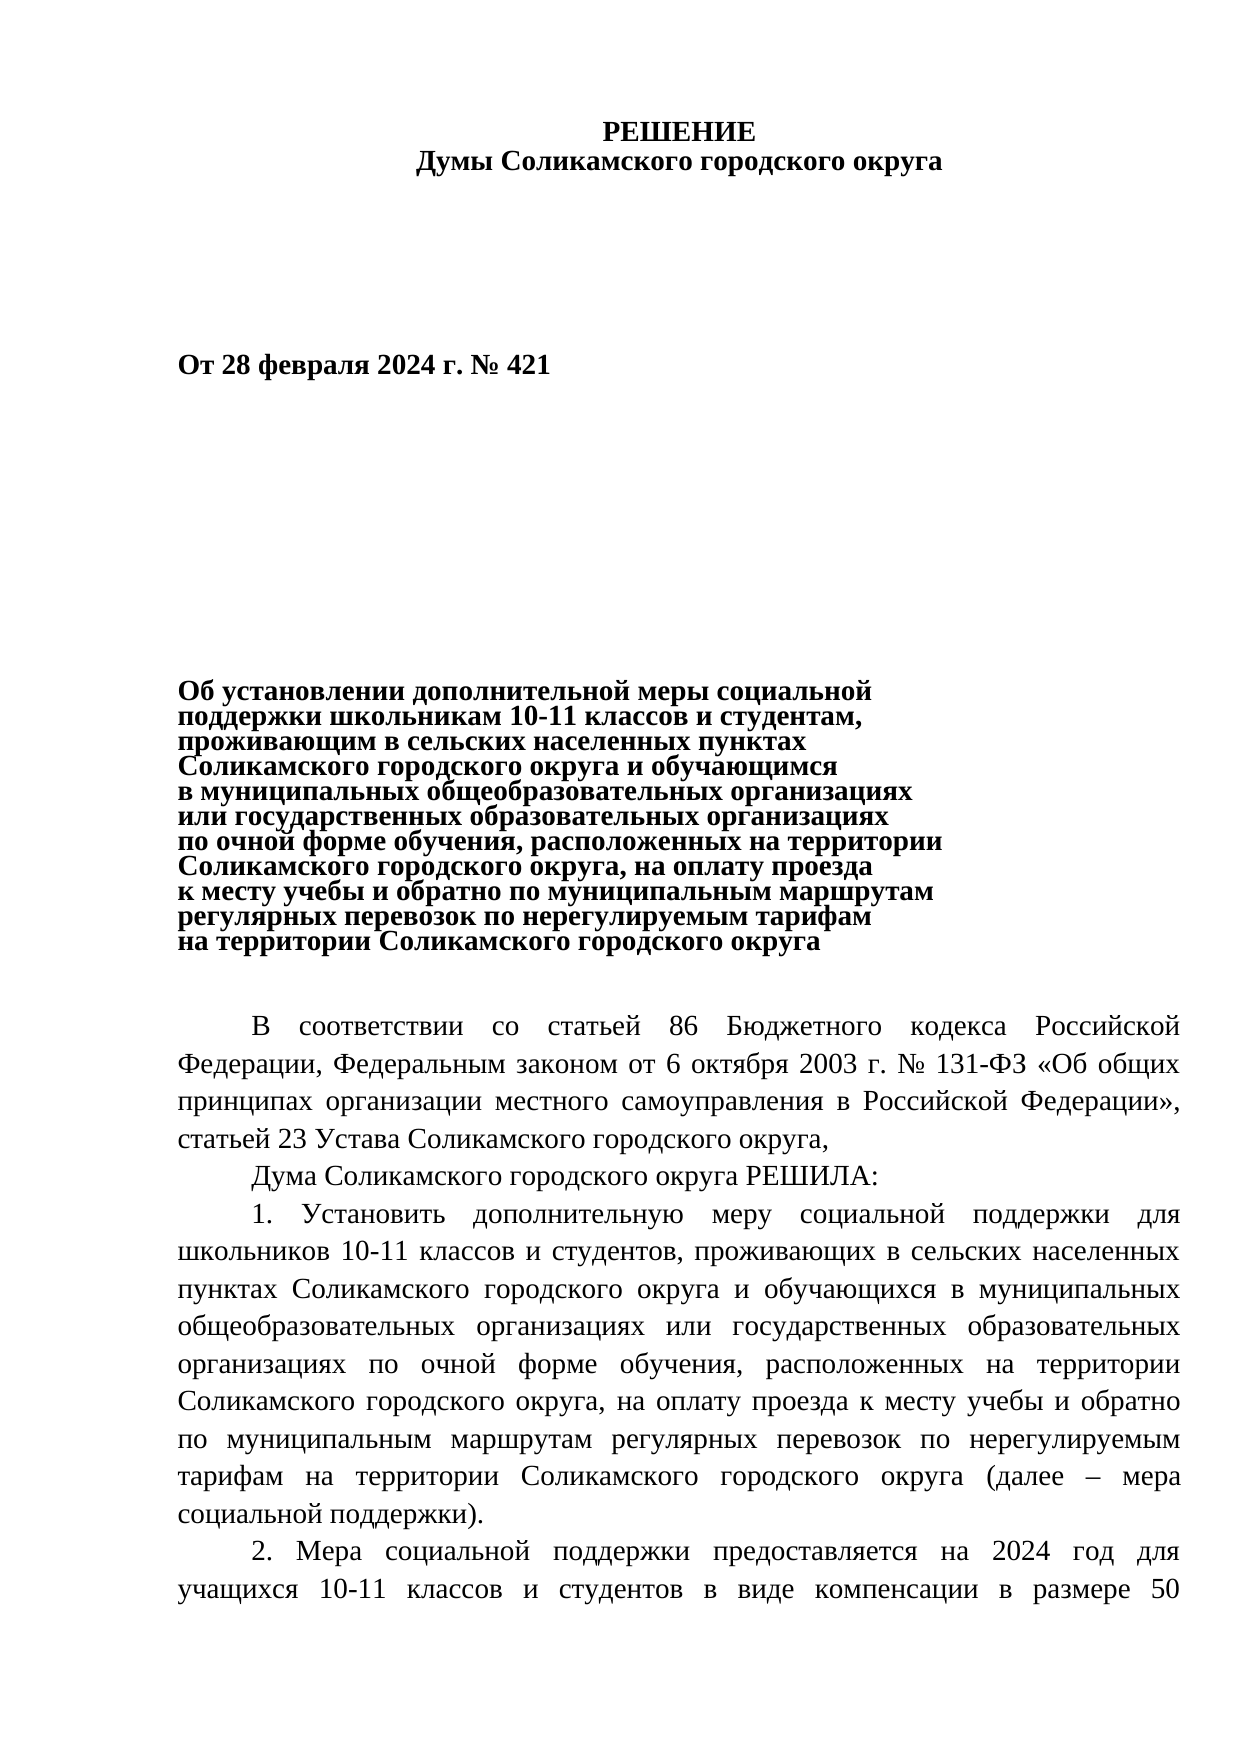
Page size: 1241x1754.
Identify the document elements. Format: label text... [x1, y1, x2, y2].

text 1. Установить дополнительную меру социальной поддержки для школьников 10-11 классов и студентов, проживающих в сельских населенных пунктах Соликамского городского округа и обучающихся в муниципальных общеобразовательных организациях или государственных образовательных организациях по очной форме обучения, расположенных на территории Соликамского городского округа, на оплату проезда к месту учебы и обратно по муниципальным маршрутам регулярных перевозок по нерегулируемым тарифам на территории Соликамского городского округа (далее – мера социальной поддержки). [177, 1193, 1181, 1531]
text Дума Соликамского городского округа РЕШИЛА: [177, 1156, 1181, 1193]
text к месту учебы и обратно по муниципальным маршрутам [177, 881, 1181, 906]
text Об установлении дополнительной меры социальной [177, 681, 1181, 706]
text на территории Соликамского городского округа [177, 931, 1181, 956]
text Соликамского городского округа и обучающимся [177, 756, 1181, 781]
text по очной форме обучения, расположенных на территории [314, 831, 1181, 856]
text регулярных перевозок по нерегулируемым тарифам [829, 906, 1181, 931]
text От 28 февраля 2024 г. № 421 [177, 351, 1181, 381]
text поддержки школьникам 10-11 классов и студентам, [177, 706, 1181, 731]
text РЕШЕНИЕ [177, 118, 1181, 147]
text проживающим в сельских населенных пунктах [177, 731, 1181, 756]
text В соответствии со статьей 86 Бюджетного кодекса Российской Федерации, Федеральным законом от 6 октября . № 131-ФЗ «Об общих принципах организации местного самоуправления в Российской Федерации», статьей 23 Устава Соликамского городского округа, [177, 1006, 1181, 1156]
text в муниципальных общеобразовательных организациях [177, 781, 1181, 806]
text по очной форме обучения, расположенных на территории [177, 831, 310, 856]
text Соликамского городского округа, на оплату проезда [177, 856, 1181, 881]
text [177, 1531, 1181, 1606]
text или государственных образовательных организациях [177, 806, 1181, 831]
text регулярных перевозок по нерегулируемым тарифам [177, 906, 825, 931]
text Думы Соликамского городского округа [177, 147, 1181, 176]
